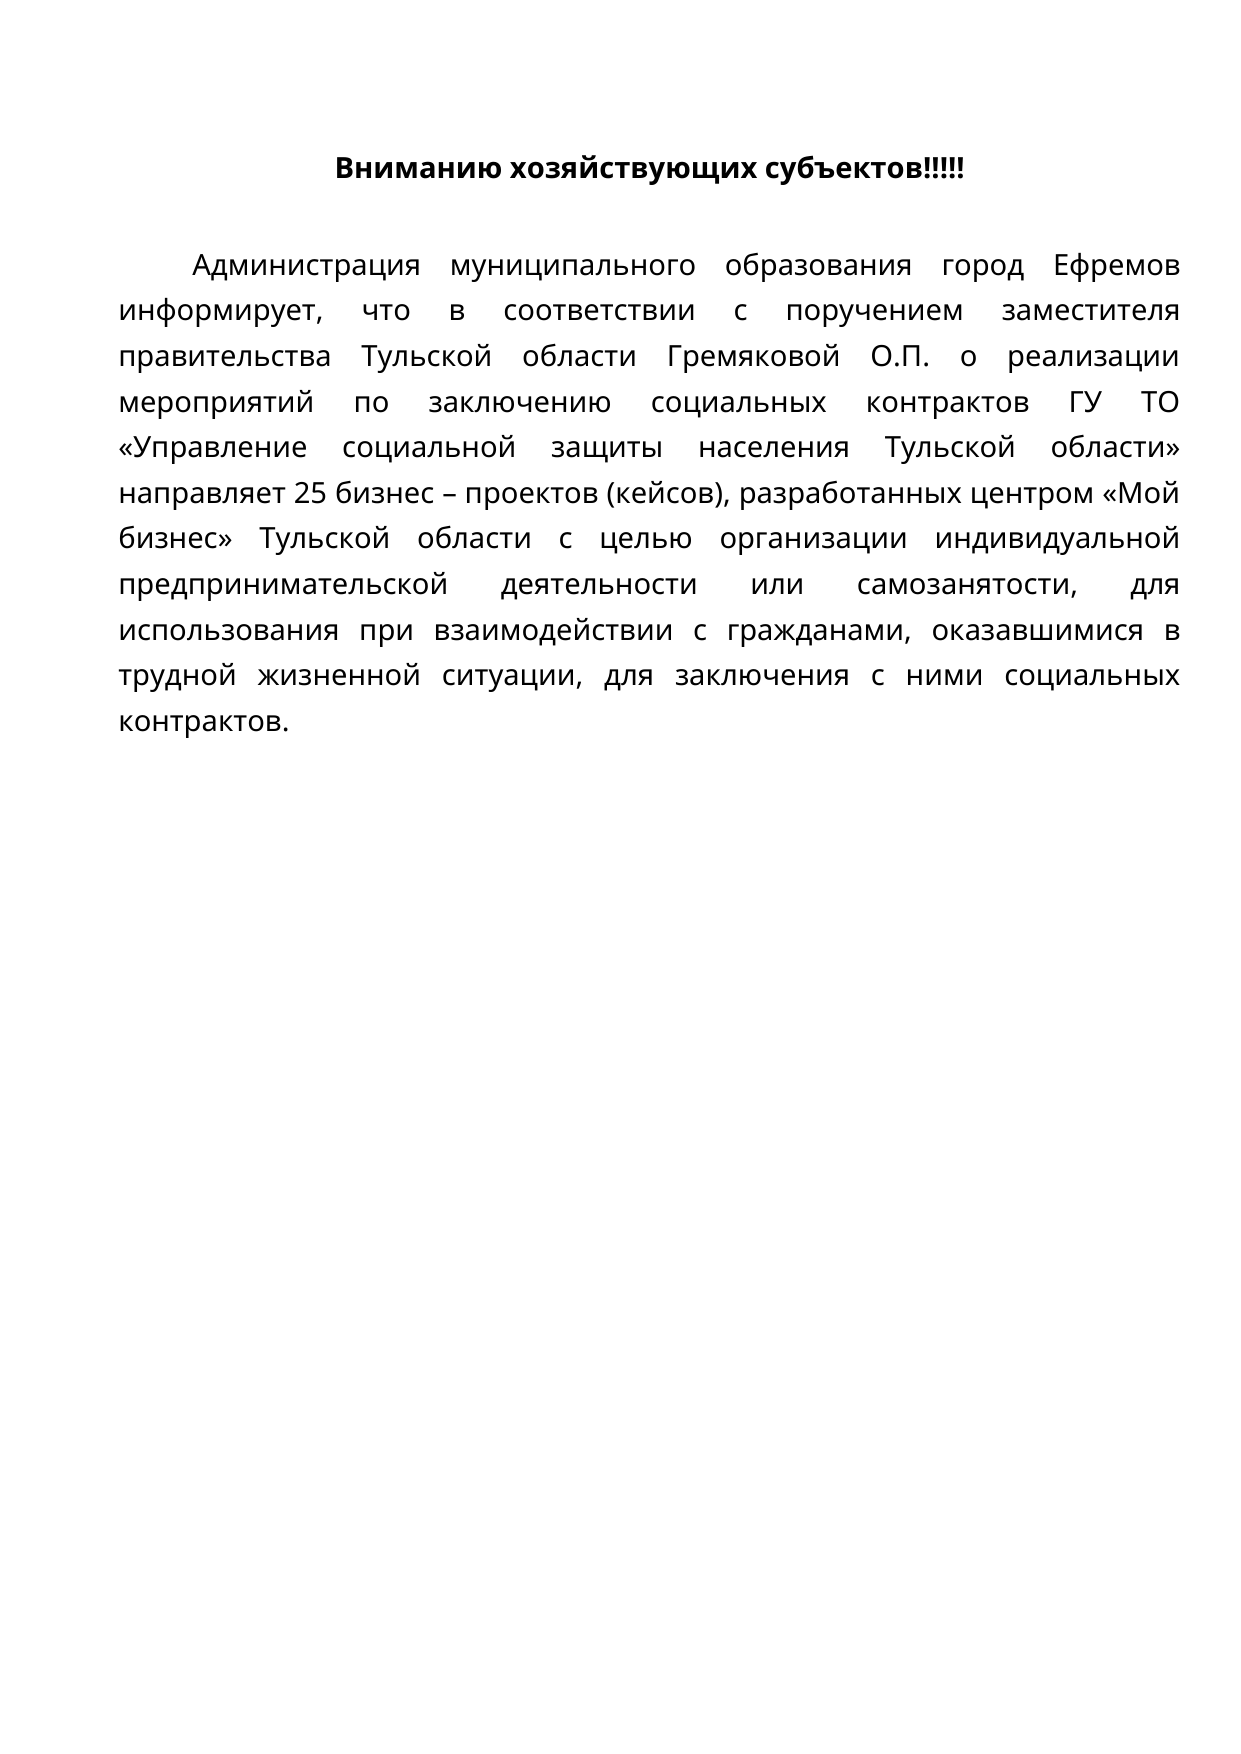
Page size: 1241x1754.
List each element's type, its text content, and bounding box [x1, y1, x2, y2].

text Администрация муниципального образования город Ефремов информирует, что в соответствии с поручением заместителя правительства Тульской области Гремяковой О.П. о реализации мероприятий по заключению социальных контрактов ГУ ТО «Управление социальной защиты населения Тульской области» направляет 25 бизнес – проектов (кейсов), разработанных центром «Мой бизнес» Тульской области с целью организации индивидуальной предпринимательской деятельности или самозанятости, для использования при взаимодействии с гражданами, оказавшимися в трудной жизненной ситуации, для заключения с ними социальных контрактов. [118, 244, 1181, 740]
text Вниманию хозяйствующих субъектов!!!!! [118, 147, 1181, 187]
